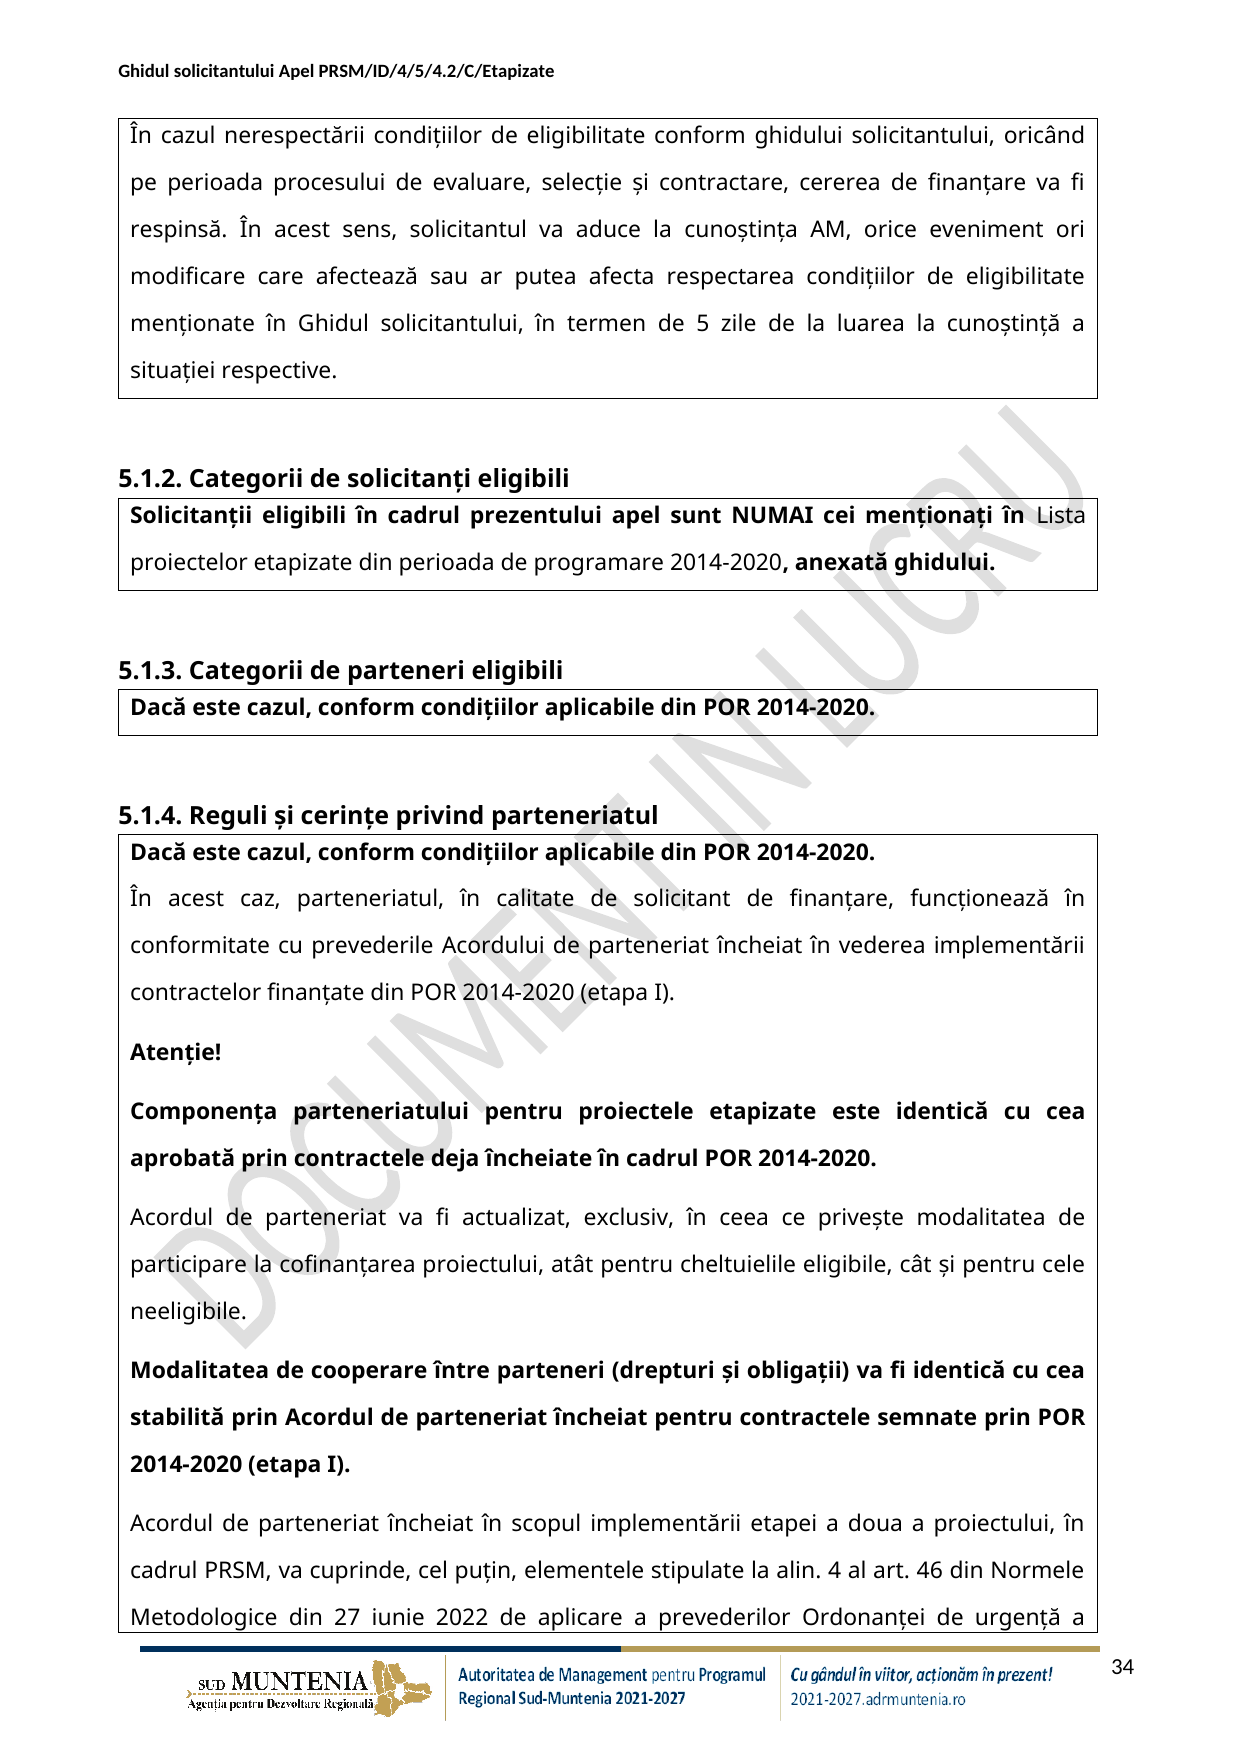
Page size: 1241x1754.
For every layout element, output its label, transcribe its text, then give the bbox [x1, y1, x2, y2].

picture [140, 1646, 1100, 1721]
subtitle 5.1.2. Categorii de solicitanți eligibili [118, 461, 1134, 495]
table_header Dacă este cazul, conform condițiilor aplicabile din POR 2014-2020. [119, 690, 1097, 735]
subtitle 5.1.3. Categorii de parteneri eligibili [118, 653, 1134, 687]
subtitle 5.1.4. Reguli și cerințe privind parteneriatul [118, 798, 1134, 832]
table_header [119, 835, 1097, 1632]
table_header Solicitanții eligibili în cadrul prezentului apel sunt NUMAI cei menționați în Lista proiectelor etapizate din perioada de programare 2014-2020, anexată ghidului. [119, 499, 1097, 590]
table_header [119, 119, 1097, 398]
